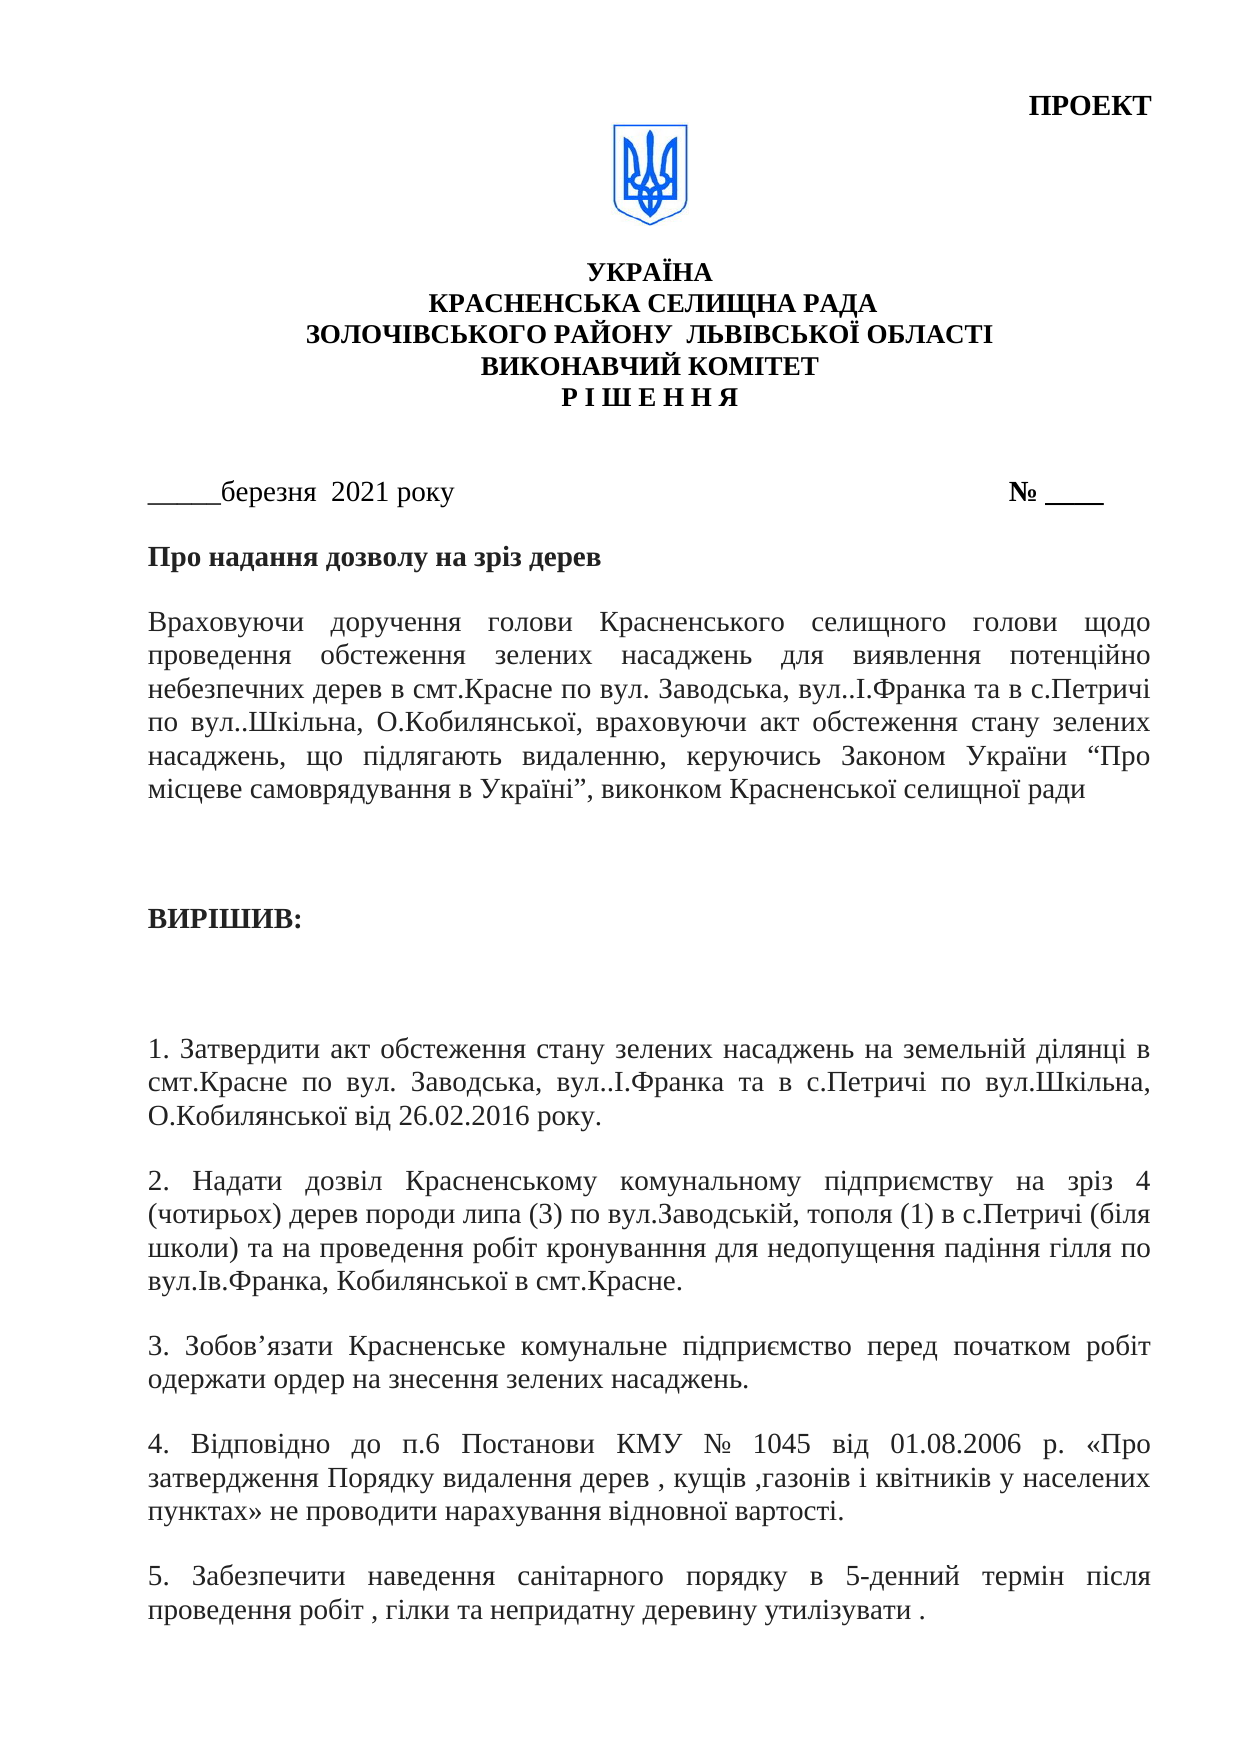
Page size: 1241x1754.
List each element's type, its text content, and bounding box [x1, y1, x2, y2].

text ЗОЛОЧІВСЬКОГО РАЙОНУ ЛЬВІВСЬКОЇ ОБЛАСТІ [148, 319, 1152, 350]
text Враховуючи доручення голови Красненського селищного голови щодо проведення обстеження зелених насаджень для виявлення потенційно небезпечних дерев в смт.Красне по вул. Заводська, вул..І.Франка та в с.Петричі по вул..Шкільна, О.Кобилянської, враховуючи акт обстеження стану зелених насаджень, що підлягають видаленню, керуючись Законом України “Про місцеве самоврядування в Україні”, виконком Красненської селищної ради [148, 604, 1152, 805]
text 4. Відповідно до п.6 Постанови КМУ № 1045 від 01.08.2006 р. «Про затвердження Порядку видалення дерев , кущів ,газонів і квітників у населених пунктах» не проводити нарахування відновної вартості. [148, 1426, 1152, 1527]
text Україна [148, 256, 1152, 287]
text 2. Надати дозвіл Красненському комунальному підприємству на зріз 4 (чотирьох) дерев породи липа (3) по вул.Заводській, тополя (1) в с.Петричі (біля школи) та на проведення робіт кронуванння для недопущення падіння гілля по вул.Ів.Франка, Кобилянської в смт.Красне. [148, 1163, 1152, 1297]
text Про надання дозволу на зріз дерев [148, 539, 1152, 573]
text 3. Зобов’язати Красненське комунальне підприємство перед початком робіт одержати ордер на знесення зелених насаджень. [148, 1328, 1152, 1395]
text 5. Забезпечити наведення санітарного порядку в 5-денний термін після проведення робіт , гілки та непридатну деревину утилізувати . [148, 1558, 1152, 1625]
text КРАСНЕНСЬКА СЕЛИЩНА РАДА [148, 287, 1152, 319]
text ВИРІШИВ: [148, 901, 1152, 935]
text _____березня 2021 року № ____ [148, 474, 1152, 508]
text 1. Затвердити акт обстеження стану зелених насаджень на земельній ділянці в смт.Красне по вул. Заводська, вул..І.Франка та в с.Петричі по вул.Шкільна, О.Кобилянської від 26.02.2016 року. [148, 1031, 1152, 1131]
picture [610, 122, 689, 226]
text Р І Ш Е Н Н Я [148, 381, 1152, 412]
text ПРОЕКТ [148, 88, 1152, 122]
text ВИКОНАВЧИЙ КОМІТЕТ [148, 350, 1152, 381]
